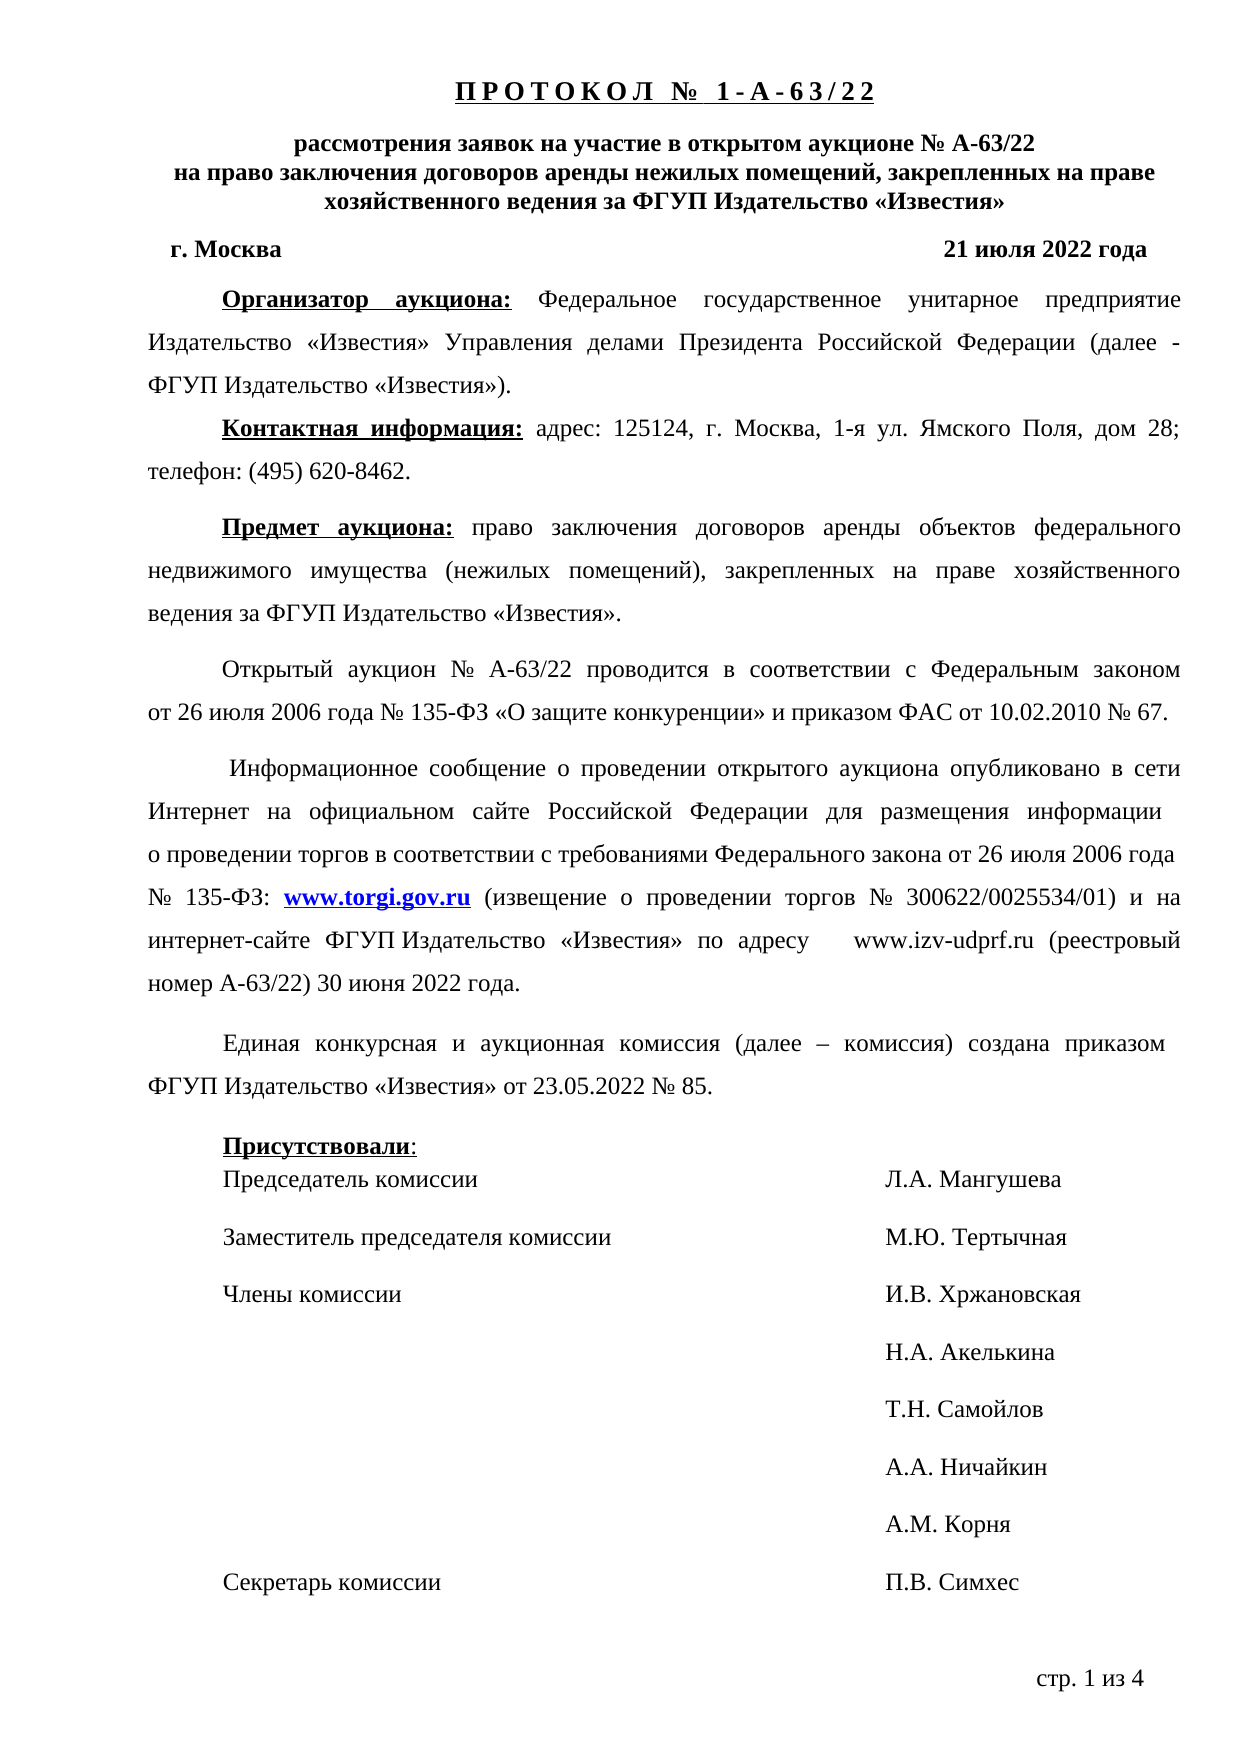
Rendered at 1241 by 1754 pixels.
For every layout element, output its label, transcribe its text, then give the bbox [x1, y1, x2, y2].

text ПРОТОКОЛ № 1-А-63/22 [148, 76, 1181, 107]
text рассмотрения заявок на участие в открытом аукционе № А-63/22 [148, 128, 1181, 157]
text А.М. Корня [148, 1509, 1181, 1538]
text Предмет аукциона: право заключения договоров аренды объектов федерального недвижимого имущества (нежилых помещений), закрепленных на праве хозяйственного ведения за ФГУП Издательство «Известия». [148, 512, 1181, 627]
text Председатель комиссии Л.А. Мангушева [148, 1164, 1181, 1193]
table_header 21 июля 2022 года [659, 234, 1158, 265]
text Открытый аукцион № А-63/22 проводится в соответствии с Федеральным законом от 26 июля 2006 года № 135-ФЗ «О защите конкуренции» и приказом ФАС от 10.02.2010 № 67. [148, 654, 1181, 726]
text Присутствовали: [148, 1131, 1181, 1160]
text Контактная информация: адрес: 125124, г. Москва, 1-я ул. Ямского Поля, дом 28; телефон: (495) 620-8462. [148, 413, 1181, 485]
text Заместитель председателя комиссии М.Ю. Тертычная [148, 1222, 1181, 1250]
text на право заключения договоров аренды нежилых помещений, закрепленных на праве хозяйственного ведения за ФГУП Издательство «Известия» [148, 157, 1181, 214]
text Т.Н. Самойлов [148, 1394, 1181, 1423]
text А.А. Ничайкин [148, 1452, 1181, 1480]
table_header г. Москва [159, 234, 658, 265]
text Единая конкурсная и аукционная комиссия (далее – комиссия) создана приказом ФГУП Издательство «Известия» от 23.05.2022 № 85. [148, 1028, 1181, 1100]
text Члены комиссии И.В. Хржановская [148, 1279, 1181, 1308]
text Информационное сообщение о проведении открытого аукциона опубликовано в сети Интернет на официальном сайте Российской Федерации для размещения информации о проведении торгов в соответствии с требованиями Федерального закона от 26 июля 2006 года № 135-ФЗ: www.torgi.gov.ru (извещение о проведении торгов № 300622/0025534/01) и на интернет-сайте ФГУП Издательство «Известия» по адресу www.izv-udprf.ru (реестровый номер А-63/22) 30 июня 2022 года. [148, 753, 1181, 997]
text Секретарь комиссии П.В. Симхес [148, 1567, 1181, 1595]
text Н.А. Акелькина [148, 1337, 1181, 1365]
text Организатор аукциона: Федеральное государственное унитарное предприятие Издательство «Известия» Управления делами Президента Российской Федерации (далее - ФГУП Издательство «Известия»). [148, 284, 1181, 399]
